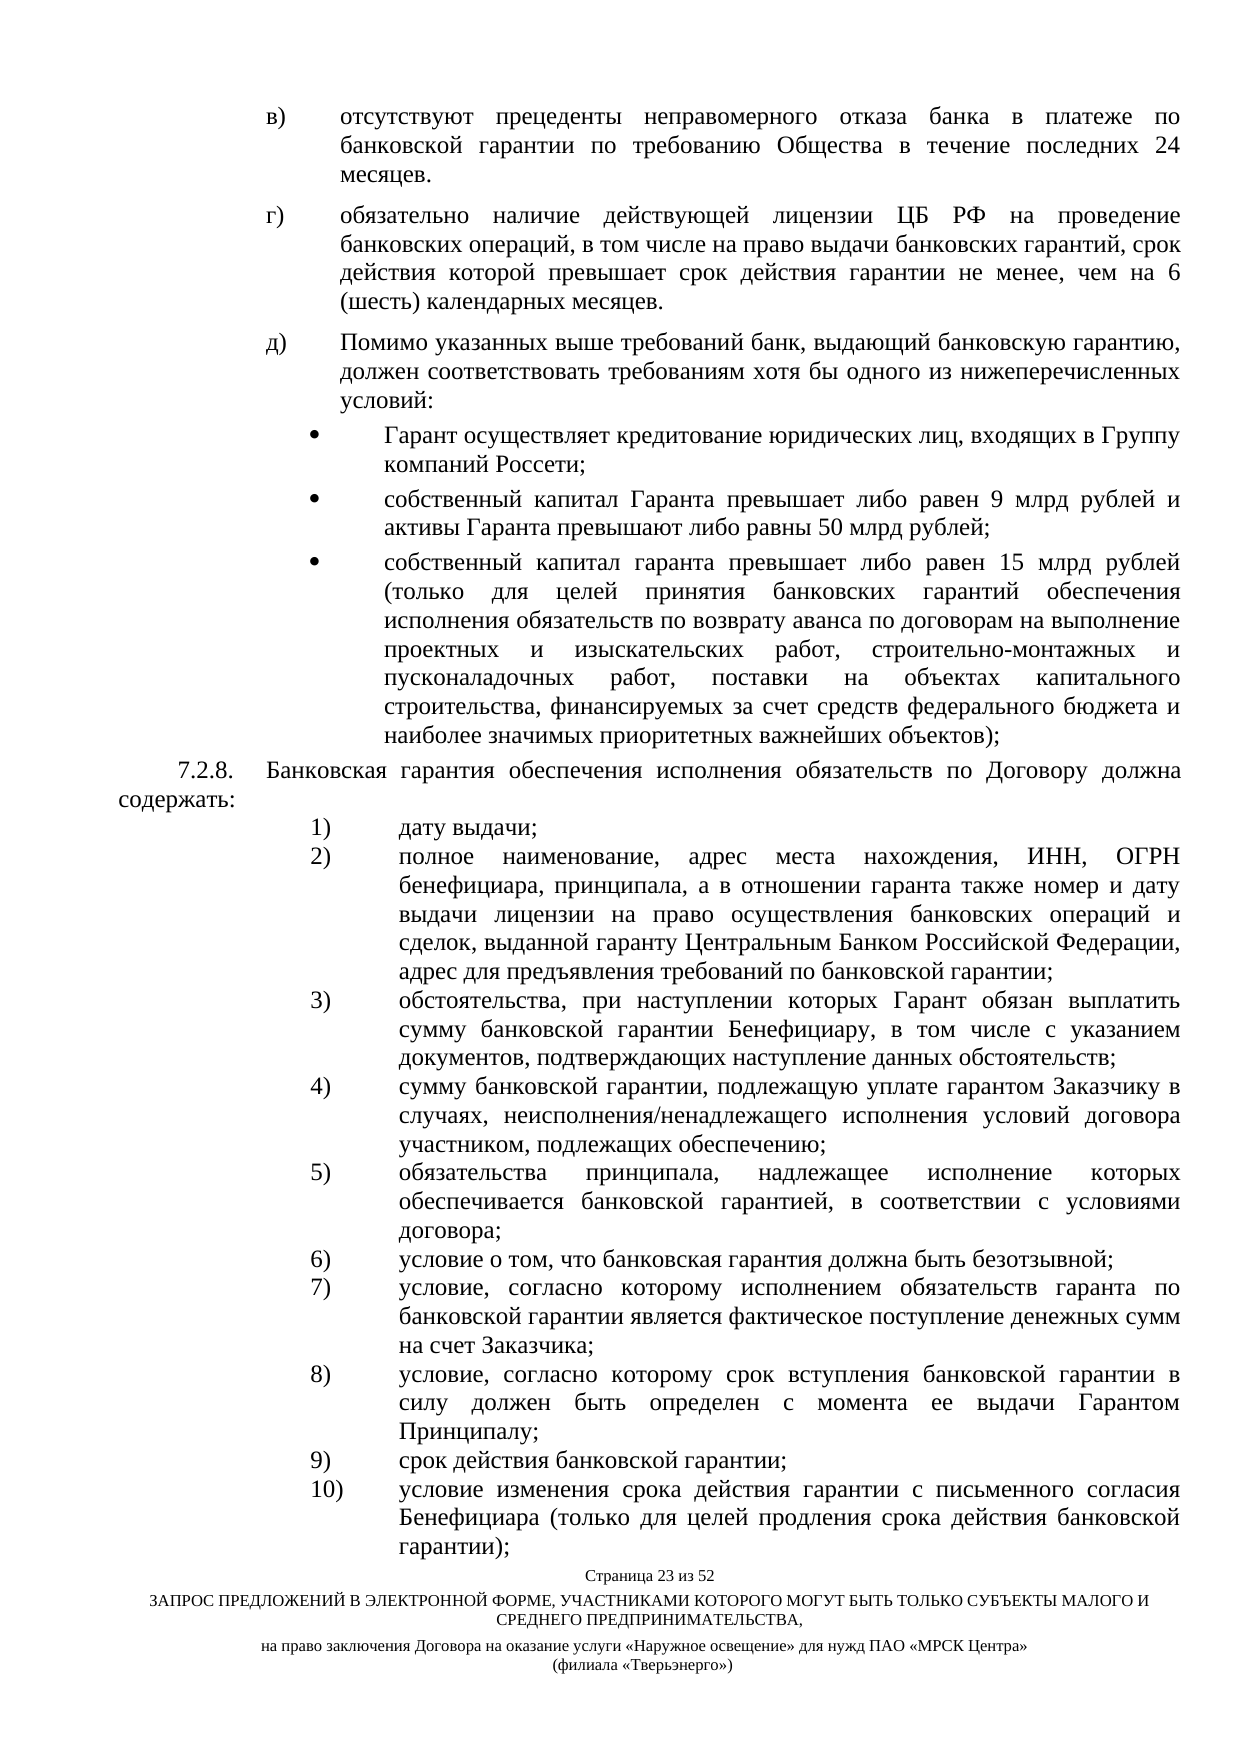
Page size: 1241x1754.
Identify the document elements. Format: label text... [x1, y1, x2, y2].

list отсутствуют прецеденты неправомерного отказа банка в платеже по банковской гарантии по требованию Общества в течение последних 24 месяцев. [266, 101, 1181, 187]
list сумму банковской гарантии, подлежащую уплате гарантом Заказчику в случаях, неисполнения/ненадлежащего исполнения условий договора участником, подлежащих обеспечению; [310, 1071, 1181, 1157]
list условие изменения срока действия гарантии с письменного согласия Бенефициара (только для целей продления срока действия банковской гарантии); [310, 1474, 1181, 1560]
list обстоятельства, при наступлении которых Гарант обязан выплатить сумму банковской гарантии Бенефициару, в том числе с указанием документов, подтверждающих наступление данных обстоятельств; [310, 985, 1181, 1071]
list условие, согласно которому исполнением обязательств гаранта по банковской гарантии является фактическое поступление денежных сумм на счет Заказчика; [310, 1272, 1181, 1359]
list Гарант осуществляет кредитование юридических лиц, входящих в Группу компаний Россети; [310, 420, 1181, 477]
list Банковская гарантия обеспечения исполнения обязательств по Договору должна содержать: [118, 755, 1181, 812]
list полное наименование, адрес места нахождения, ИНН, ОГРН бенефициара, принципала, а в отношении гаранта также номер и дату выдачи лицензии на право осуществления банковских операций и сделок, выданной гаранту Центральным Банком Российской Федерации, адрес для предъявления требований по банковской гарантии; [310, 841, 1181, 985]
list срок действия банковской гарантии; [310, 1445, 1181, 1474]
list условие о том, что банковская гарантия должна быть безотзывной; [310, 1244, 1181, 1272]
list собственный капитал гаранта превышает либо равен 15 млрд рублей (только для целей принятия банковских гарантий обеспечения исполнения обязательств по возврату аванса по договорам на выполнение проектных и изыскательских работ, строительно-монтажных и пусконаладочных работ, поставки на объектах капитального строительства, финансируемых за счет средств федерального бюджета и наиболее значимых приоритетных важнейших объектов); [310, 547, 1181, 749]
list условие, согласно которому срок вступления банковской гарантии в силу должен быть определен с момента ее выдачи Гарантом Принципалу; [310, 1359, 1181, 1445]
list дату выдачи; [310, 812, 1181, 841]
list обязательства принципала, надлежащее исполнение которых обеспечивается банковской гарантией, в соответствии с условиями договора; [310, 1157, 1181, 1244]
list собственный капитал Гаранта превышает либо равен 9 млрд рублей и активы Гаранта превышают либо равны 50 млрд рублей; [310, 484, 1181, 541]
list обязательно наличие действующей лицензии ЦБ РФ на проведение банковских операций, в том числе на право выдачи банковских гарантий, срок действия которой превышает срок действия гарантии не менее, чем на 6 (шесть) календарных месяцев. [266, 200, 1181, 315]
list Помимо указанных выше требований банк, выдающий банковскую гарантию, должен соответствовать требованиям хотя бы одного из нижеперечисленных условий: [266, 327, 1181, 414]
